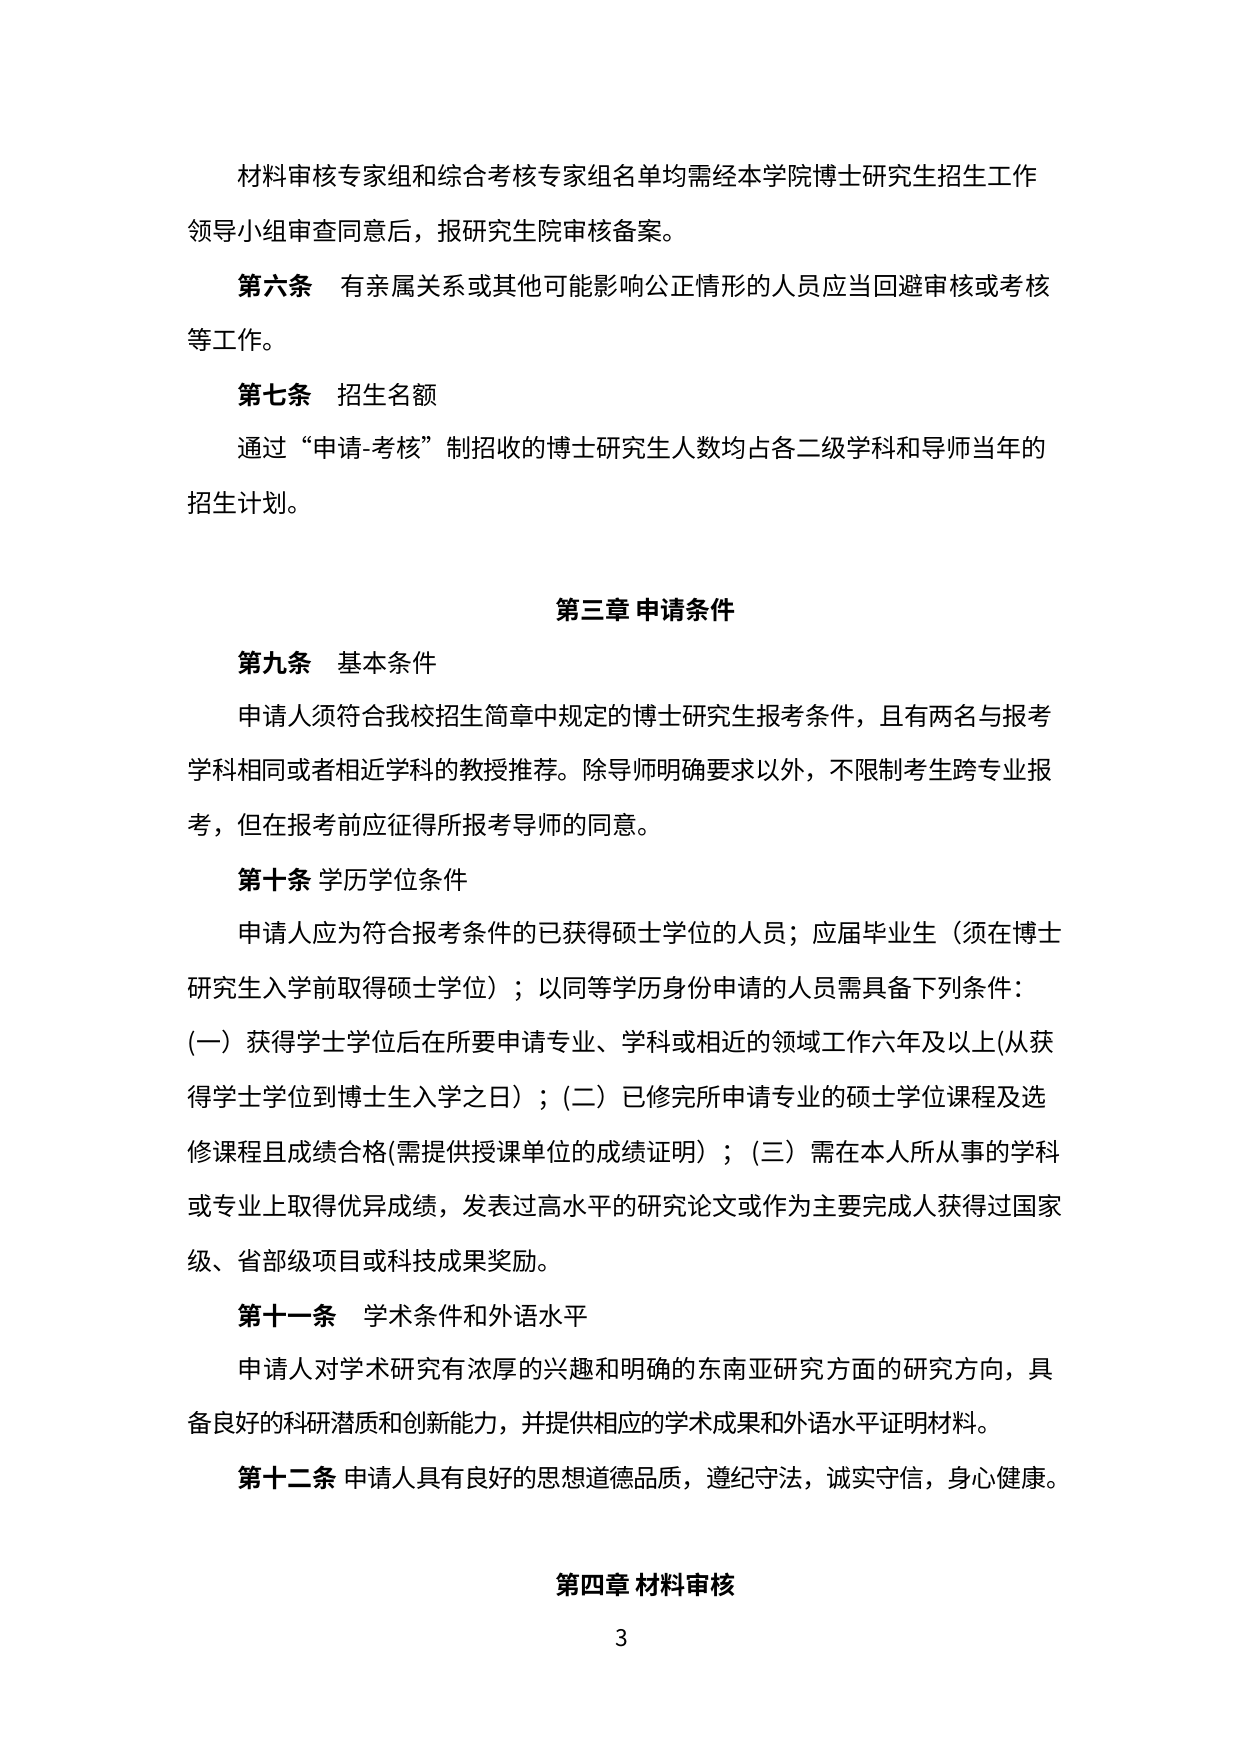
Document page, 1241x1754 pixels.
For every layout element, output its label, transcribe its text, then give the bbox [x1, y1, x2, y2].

text 申请人须符合我校招生简章中规定的博士研究生报考条件，且有两名与报考学科相同或者相近学科的教授推荐。除导师明确要求以外，不限制考生跨专业报考，但在报考前应征得所报考导师的同意。 [187, 696, 1053, 842]
text 申请人对学术研究有浓厚的兴趣和明确的东南亚研究方面的研究方向，具备良好的科研潜质和创新能力，并提供相应的学术成果和外语水平证明材料。 [187, 1349, 1053, 1440]
text 第十条 学历学位条件 [237, 860, 1090, 897]
subtitle 第三章 申请条件 [312, 590, 978, 626]
text 第十二条 申请人具有良好的思想道德品质，遵纪守法，诚实守信，身心健康。 [187, 1459, 1053, 1495]
text 申请人应为符合报考条件的已获得硕士学位的人员；应届毕业生（须在博士研究生入学前取得硕士学位）；以同等学历身份申请的人员需具备下列条件： (一）获得学士学位后在所要申请专业、学科或相近的领域工作六年及以上(从获得学士学位到博士生入学之日）；(二）已修完所申请专业的硕士学位课程及选修课程且成绩合格(需提供授课单位的成绩证明）； (三）需在本人所从事的学科或专业上取得优异成绩，发表过高水平的研究论文或作为主要完成人获得过国家级、省部级项目或科技成果奖励。 [187, 913, 1063, 1278]
text 材料审核专家组和综合考核专家组名单均需经本学院博士研究生招生工作领导小组审查同意后，报研究生院审核备案。 [187, 156, 1053, 247]
text 第十一条 学术条件和外语水平 [237, 1296, 1090, 1332]
text 通过“申请-考核”制招收的博士研究生人数均占各二级学科和导师当年的招生计划。 [187, 428, 1053, 519]
text 第九条 基本条件 [237, 643, 1090, 679]
subtitle 第四章 材料审核 [312, 1566, 978, 1602]
text 第七条 招生名额 [237, 375, 1090, 412]
text 第六条 有亲属关系或其他可能影响公正情形的人员应当回避审核或考核等工作。 [187, 266, 1053, 357]
